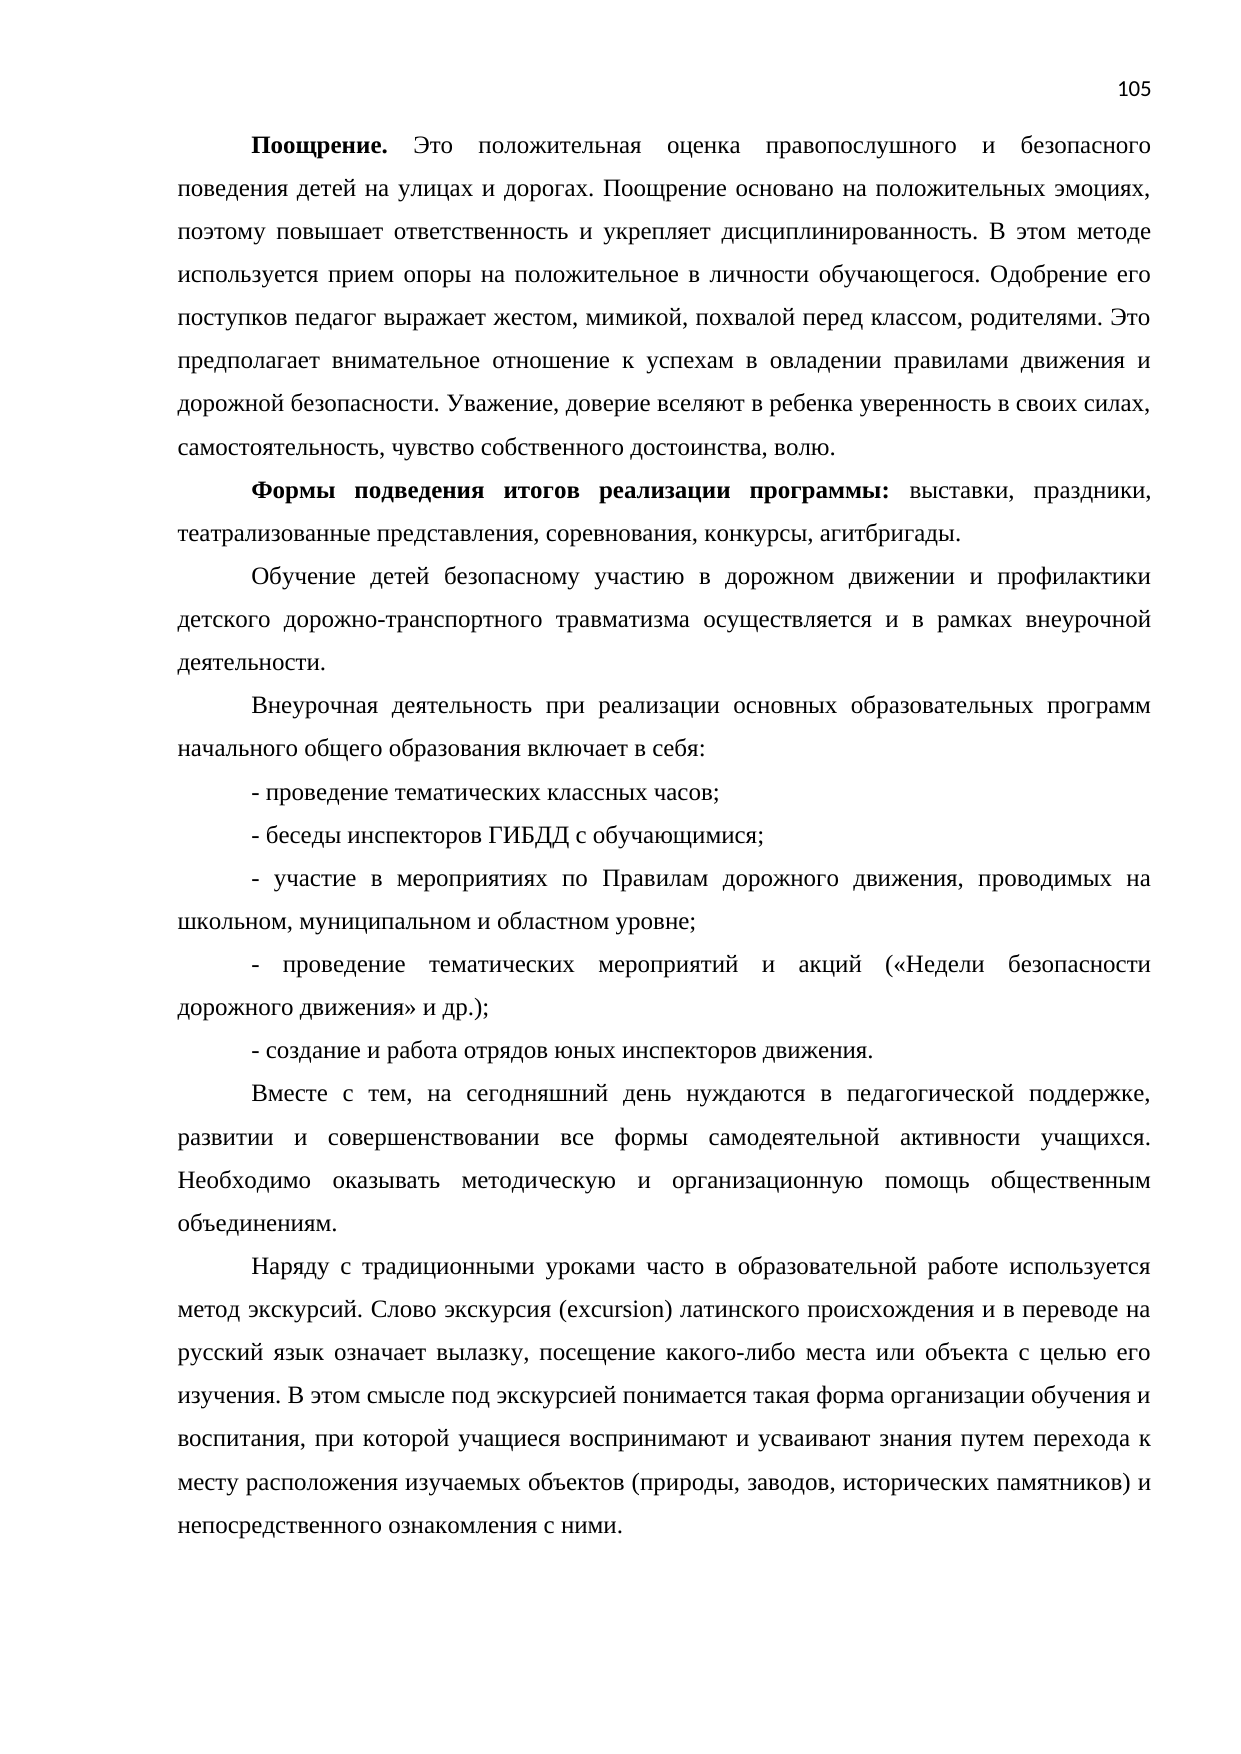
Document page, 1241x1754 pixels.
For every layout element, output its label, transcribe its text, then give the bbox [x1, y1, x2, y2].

text Обучение детей безопасному участию в дорожном движении и профилактики детского дорожно-транспортного травматизма осуществляется и в рамках внеурочной деятельности. [177, 561, 1152, 676]
text Формы подведения итогов реализации программы: выставки, праздники, театрализованные представления, соревнования, конкурсы, агитбригады. [177, 475, 1152, 547]
text - создание и работа отрядов юных инспекторов движения. [177, 1035, 1152, 1064]
text - проведение тематических мероприятий и акций («Недели безопасности дорожного движения» и др.); [177, 949, 1152, 1021]
text - участие в мероприятиях по Правилам дорожного движения, проводимых на школьном, муниципальном и областном уровне; [177, 863, 1152, 935]
text Вместе с тем, на сегодняшний день нуждаются в педагогической поддержке, развитии и совершенствовании все формы самодеятельной активности учащихся. Необходимо оказывать методическую и организационную помощь общественным объединениям. [177, 1078, 1152, 1237]
text Наряду с традиционными уроками часто в образовательной работе используется метод экскурсий. Слово экскурсия (excursion) латинского происхождения и в переводе на русский язык означает вылазку, посещение какого-либо места или объекта с целью его изучения. В этом смысле под экскурсией понимается такая форма организации обучения и воспитания, при которой учащиеся воспринимают и усваивают знания путем перехода к месту расположения изучаемых объектов (природы, заводов, исторических памятников) и непосредственного ознакомления с ними. [177, 1251, 1152, 1538]
text - беседы инспекторов ГИБДД с обучающимися; [177, 820, 1152, 848]
text - проведение тематических классных часов; [177, 777, 1152, 805]
text Поощрение. Это положительная оценка правопослушного и безопасного поведения детей на улицах и дорогах. Поощрение основано на положительных эмоциях, поэтому повышает ответственность и укрепляет дисциплинированность. В этом методе используется прием опоры на положительное в личности обучающегося. Одобрение его поступков педагог выражает жестом, мимикой, похвалой перед классом, родителями. Это предполагает внимательное отношение к успехам в овладении правилами движения и дорожной безопасности. Уважение, доверие вселяют в ребенка уверенность в своих силах, самостоятельность, чувство собственного достоинства, волю. [177, 130, 1152, 460]
text Внеурочная деятельность при реализации основных образовательных программ начального общего образования включает в себя: [177, 690, 1152, 762]
